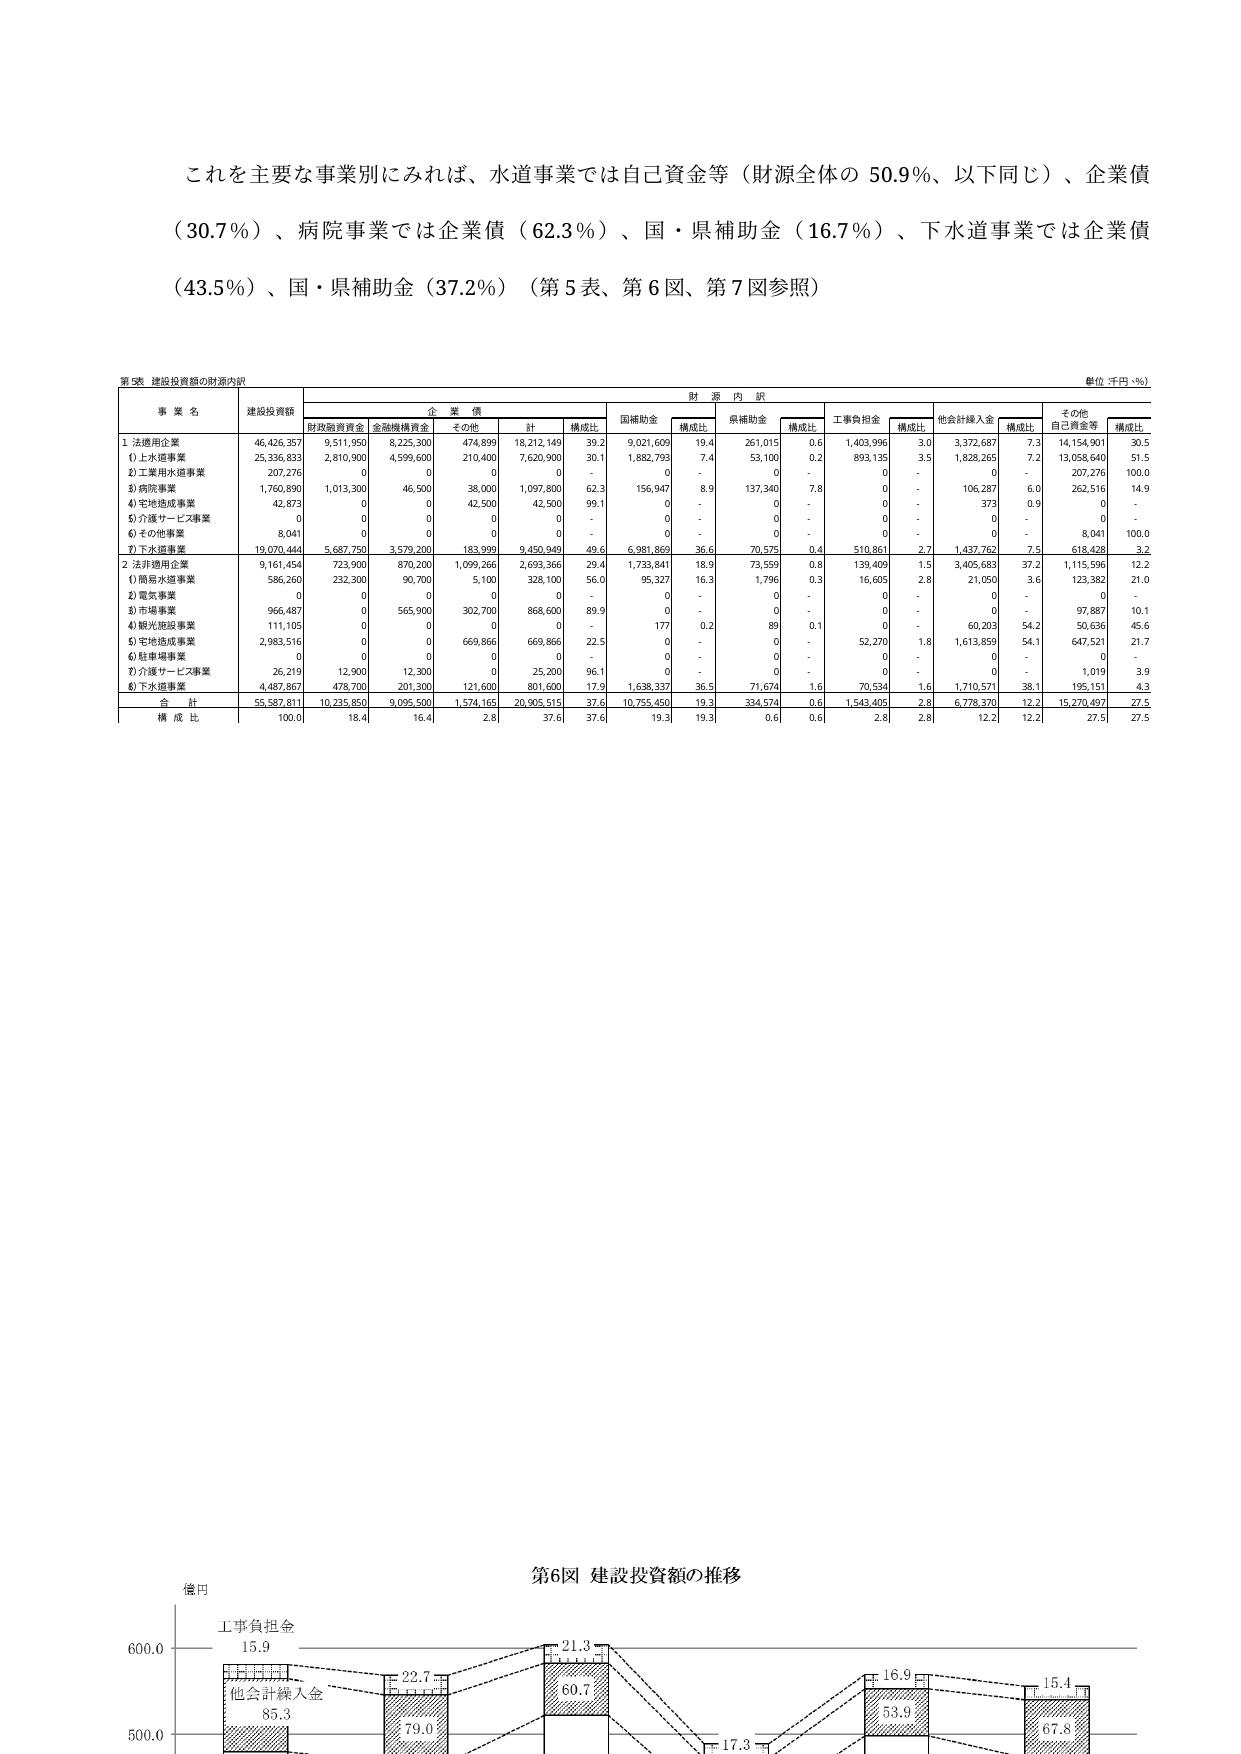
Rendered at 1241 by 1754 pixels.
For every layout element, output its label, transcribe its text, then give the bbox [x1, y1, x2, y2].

text これを主要な事業別にみれば、水道事業では自己資金等（財源全体の50.9％、以下同じ）、企業債（30.7％）、病院事業では企業債（62.3％）、国・県補助金（16.7％）、下水道事業では企業債（43.5％）、国・県補助金（37.2％）（第5表、第6図、第7図参照） [118, 146, 1152, 314]
picture [118, 1552, 1152, 1754]
